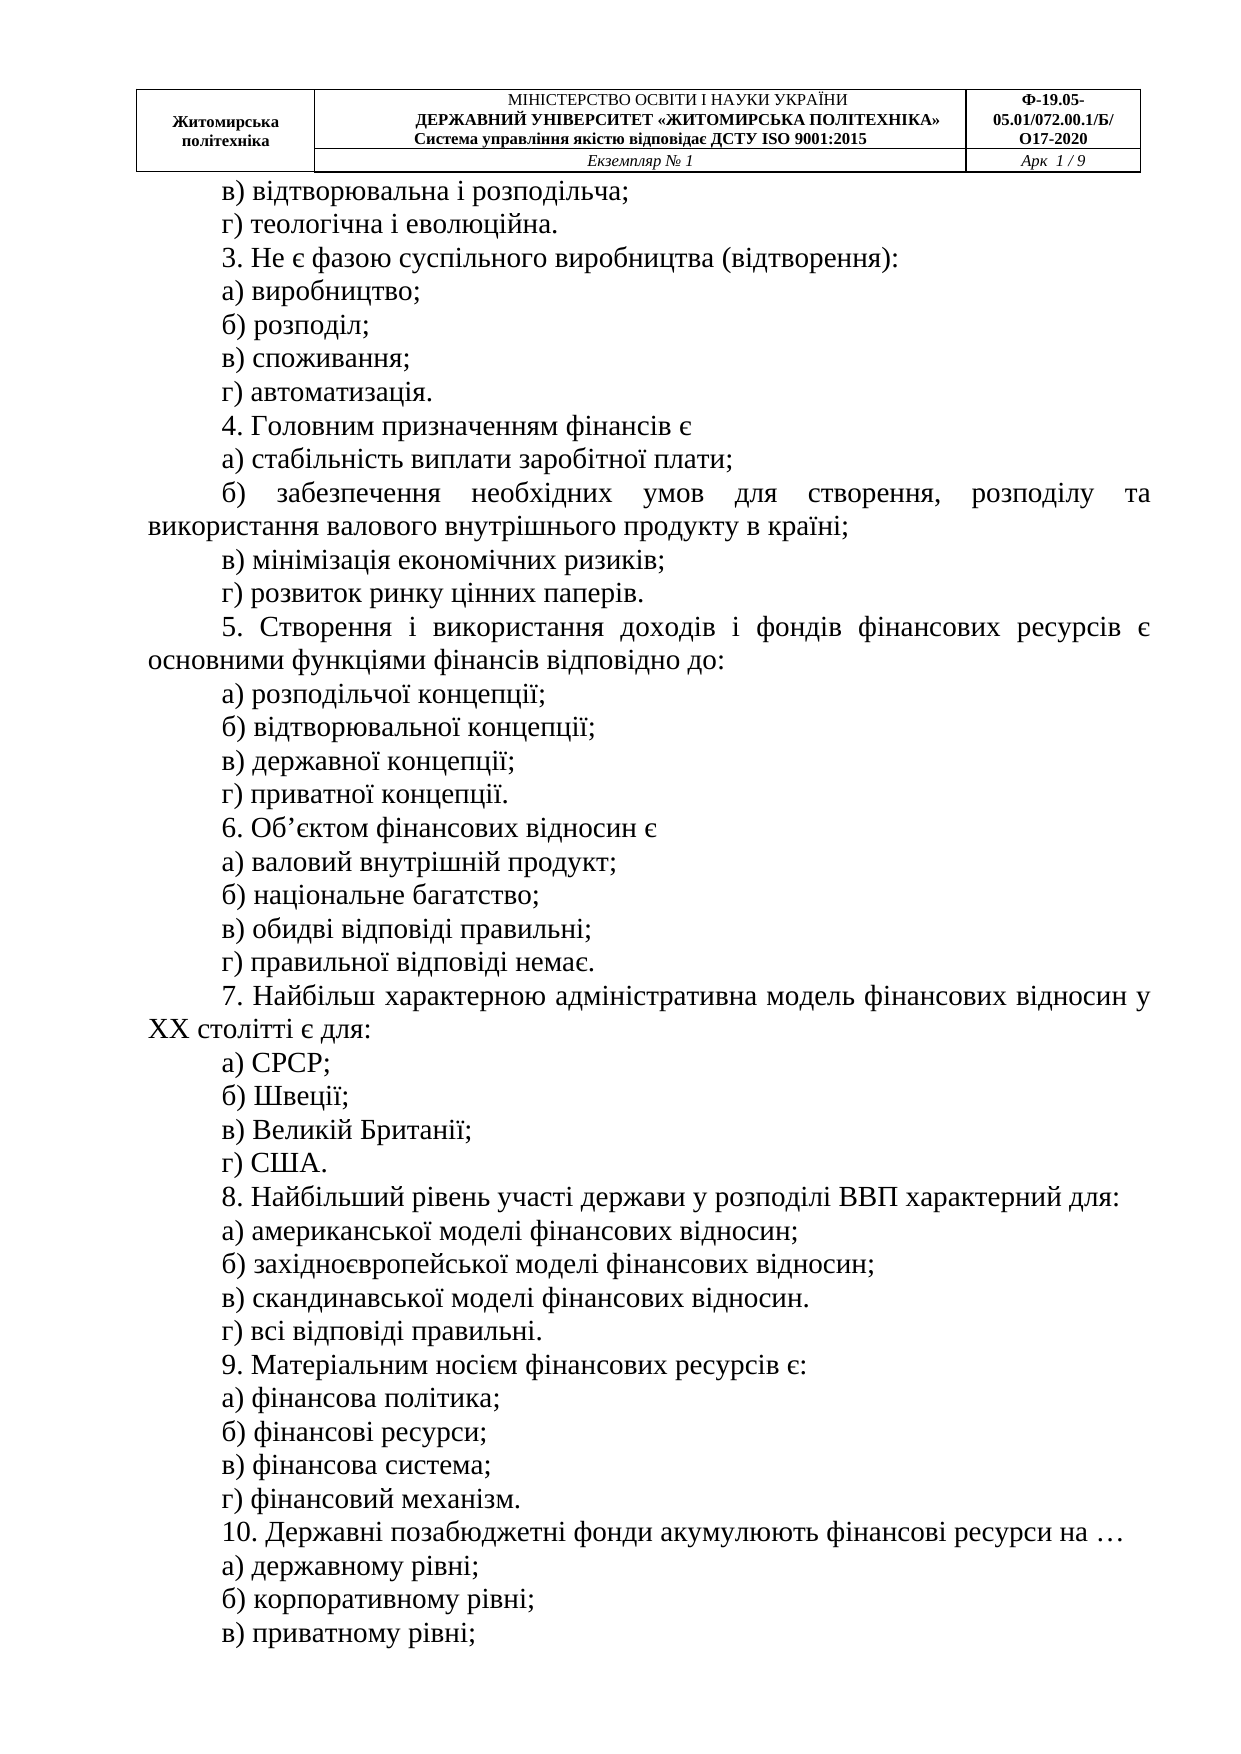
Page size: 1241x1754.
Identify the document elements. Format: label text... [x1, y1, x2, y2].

text б) фінансові ресурси; [148, 1414, 1152, 1447]
text в) фінансова система; [148, 1447, 1152, 1481]
text а) СРСР; [148, 1045, 1152, 1078]
text 9. Матеріальним носієм фінансових ресурсів є: [148, 1347, 1152, 1380]
table_header Ф-19.05-05.01/072.00.1/Б/О17-2020 [967, 90, 1140, 148]
table_cell Арк 1 / 9 [967, 149, 1140, 171]
text 8. Найбільший рівень участі держави у розподілі ВВП характерний для: [148, 1179, 1152, 1213]
text г) розвиток ринку цінних паперів. [148, 575, 1152, 609]
text в) Великій Британії; [148, 1112, 1152, 1146]
text а) державному рівні; [148, 1548, 1152, 1582]
text в) мінімізація економічних ризиків; [148, 542, 1152, 575]
text в) державної концепції; [148, 743, 1152, 777]
text 4. Головним призначенням фінансів є [148, 408, 1152, 441]
text 5. Створення і використання доходів і фондів фінансових ресурсів є основними функціями фінансів відповідно до: [148, 609, 1152, 676]
text 7. Найбільш характерною адміністративна модель фінансових відносин у ХХ столітті є для: [148, 978, 1152, 1045]
table_header Житомирська політехніка [137, 90, 314, 171]
text а) американської моделі фінансових відносин; [148, 1213, 1152, 1246]
text г) фінансовий механізм. [148, 1481, 1152, 1514]
text б) національне багатство; [148, 877, 1152, 911]
text а) валовий внутрішній продукт; [148, 844, 1152, 877]
text 6. Об’єктом фінансових відносин є [148, 810, 1152, 844]
text г) автоматизація. [148, 374, 1152, 408]
text г) правильної відповіді немає. [148, 944, 1152, 978]
text в) обидві відповіді правильні; [148, 911, 1152, 944]
text в) відтворювальна і розподільча; [148, 173, 1152, 206]
text а) виробництво; [148, 273, 1152, 307]
text б) розподіл; [148, 307, 1152, 341]
text б) відтворювальної концепції; [148, 709, 1152, 743]
text г) всі відповіді правильні. [148, 1313, 1152, 1347]
text 10. Державні позабюджетні фонди акумулюють фінансові ресурси на … [148, 1514, 1152, 1548]
text 3. Не є фазою суспільного виробництва (відтворення): [148, 240, 1152, 273]
text в) приватному рівні; [148, 1615, 1152, 1649]
text б) корпоративному рівні; [148, 1582, 1152, 1615]
table_cell Екземпляр № 1 [315, 149, 965, 171]
table_header МІНІСТЕРСТВО ОСВІТИ І НАУКИ УКРАЇНИ ДЕРЖАВНИЙ УНІВЕРСИТЕТ «ЖИТОМИРСЬКА ПОЛІТЕХНІКА» Система управління якістю відповідає ДСТУ ISO 9001:2015 [315, 90, 965, 148]
text б) західноєвропейської моделі фінансових відносин; [148, 1246, 1152, 1280]
text г) теологічна і еволюційна. [148, 206, 1152, 240]
text в) споживання; [148, 341, 1152, 374]
text в) скандинавської моделі фінансових відносин. [148, 1280, 1152, 1313]
text г) США. [148, 1146, 1152, 1179]
text а) розподільчої концепції; [148, 676, 1152, 709]
text а) фінансова політика; [148, 1380, 1152, 1414]
text г) приватної концепції. [148, 777, 1152, 810]
text а) стабільність виплати заробітної плати; [148, 441, 1152, 475]
text б) забезпечення необхідних умов для створення, розподілу та використання валового внутрішнього продукту в країні; [148, 475, 1152, 542]
text б) Швеції; [148, 1078, 1152, 1112]
